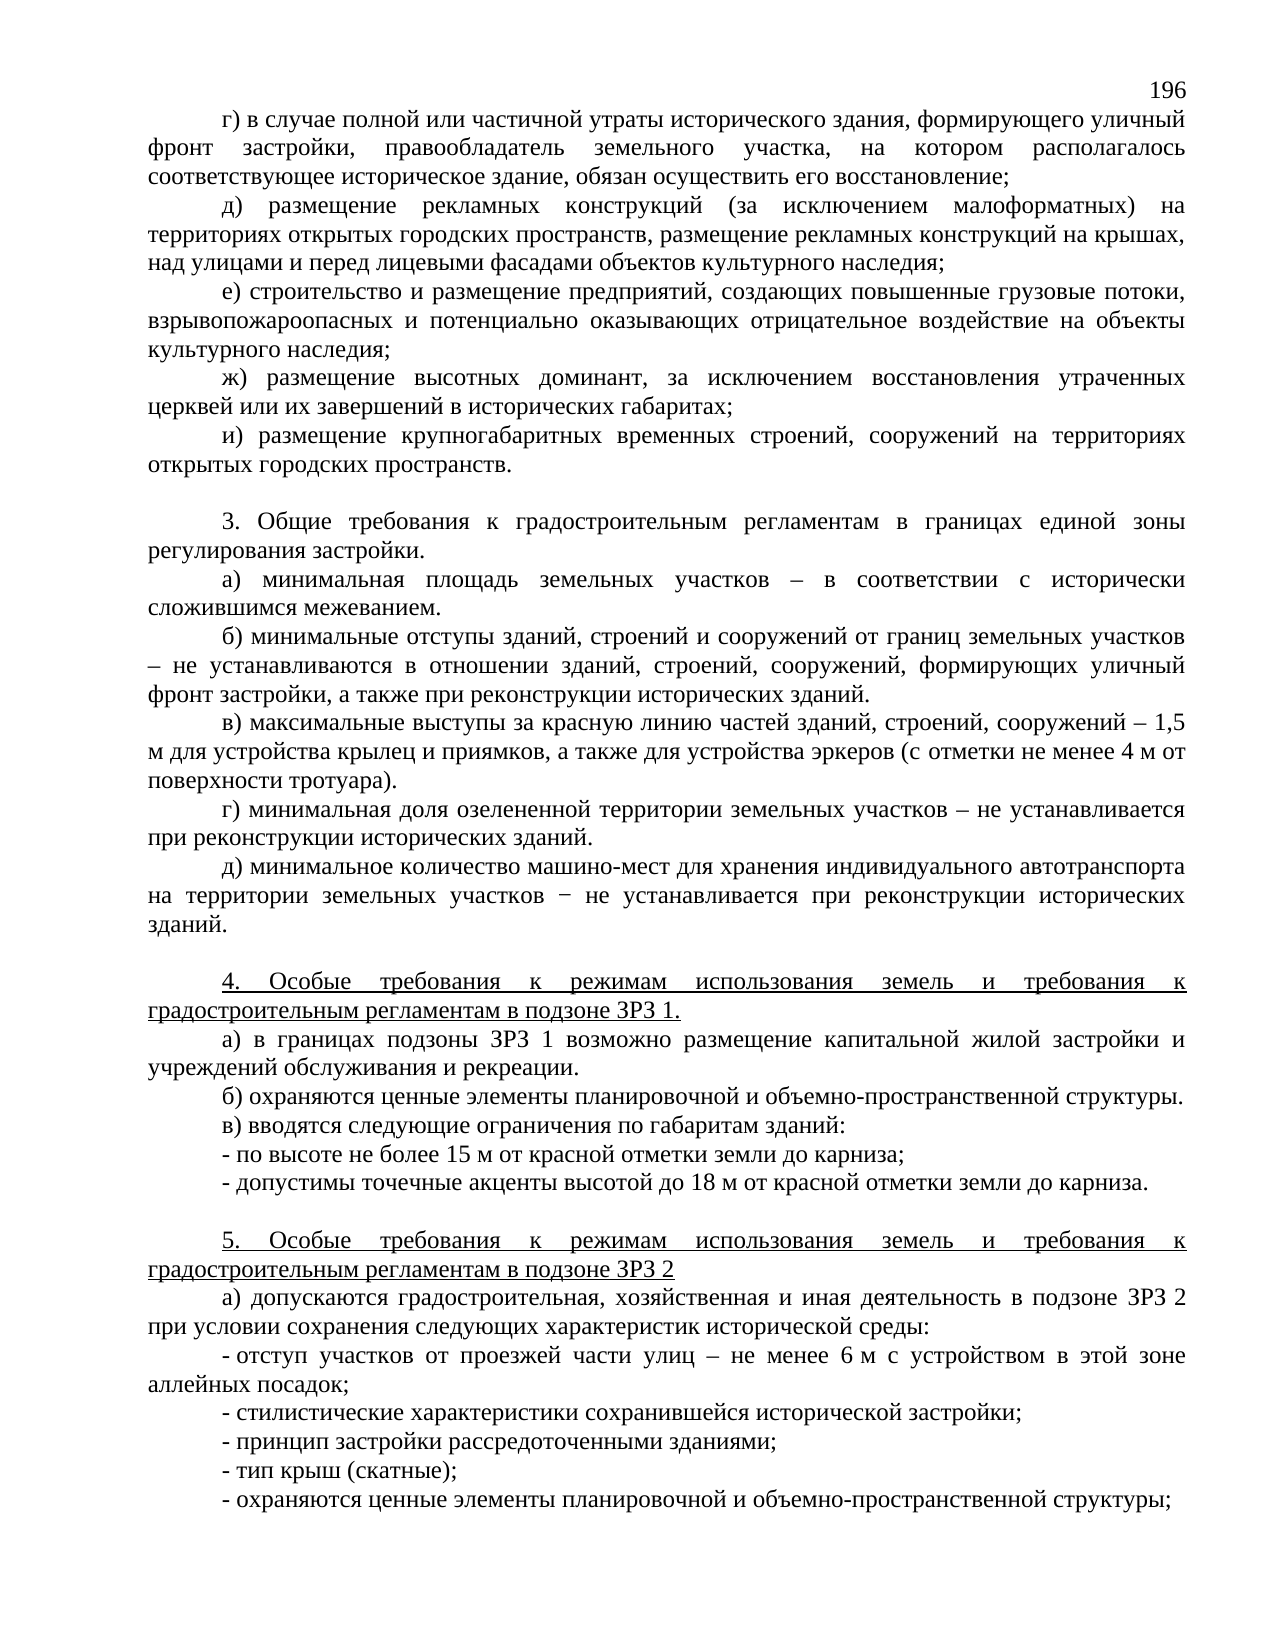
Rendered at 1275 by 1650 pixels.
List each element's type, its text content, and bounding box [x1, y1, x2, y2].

text г) в случае полной или частичной утраты исторического здания, формирующего уличный фронт застройки, правообладатель земельного участка, на котором располагалось соответствующее историческое здание, обязан осуществить его восстановление; [148, 104, 1186, 190]
text и) размещение крупногабаритных временных строений, сооружений на территориях открытых городских пространств. [148, 420, 1186, 477]
text - стилистические характеристики сохранившейся исторической застройки; [148, 1397, 1186, 1426]
text 5. Особые требования к режимам использования земель и требования к градостроительным регламентам в подзоне ЗРЗ 2 [148, 1225, 1186, 1282]
text - охраняются ценные элементы планировочной и объемно-пространственной структуры; [148, 1484, 1186, 1512]
text г) минимальная доля озелененной территории земельных участков – не устанавливается при реконструкции исторических зданий. [148, 794, 1186, 851]
text д) размещение рекламных конструкций (за исключением малоформатных) на территориях открытых городских пространств, размещение рекламных конструкций на крышах, над улицами и перед лицевыми фасадами объектов культурного наследия; [148, 190, 1186, 276]
text а) минимальная площадь земельных участков – в соответствии с исторически сложившимся межеванием. [148, 564, 1186, 621]
text б) охраняются ценные элементы планировочной и объемно-пространственной структуры. [148, 1081, 1186, 1110]
text - допустимы точечные акценты высотой до 18 м от красной отметки земли до карниза. [148, 1167, 1186, 1196]
text 4. Особые требования к режимам использования земель и требования к градостроительным регламентам в подзоне ЗРЗ 1. [148, 966, 1186, 1024]
text ж) размещение высотных доминант, за исключением восстановления утраченных церквей или их завершений в исторических габаритах; [148, 362, 1186, 420]
text е) строительство и размещение предприятий, создающих повышенные грузовые потоки, взрывопожароопасных и потенциально оказывающих отрицательное воздействие на объекты культурного наследия; [148, 276, 1186, 362]
text д) минимальное количество машино-мест для хранения индивидуального автотранспорта на территории земельных участков − не устанавливается при реконструкции исторических зданий. [148, 851, 1186, 937]
text - принцип застройки рассредоточенными зданиями; [148, 1426, 1186, 1455]
text а) допускаются градостроительная, хозяйственная и иная деятельность в подзоне ЗРЗ 2 при условии сохранения следующих характеристик исторической среды: [148, 1282, 1186, 1340]
text в) вводятся следующие ограничения по габаритам зданий: [148, 1110, 1186, 1139]
text а) в границах подзоны ЗРЗ 1 возможно размещение капитальной жилой застройки и учреждений обслуживания и рекреации. [148, 1024, 1186, 1081]
text в) максимальные выступы за красную линию частей зданий, строений, сооружений – 1,5 м для устройства крылец и приямков, а также для устройства эркеров (с отметки не менее 4 м от поверхности тротуара). [148, 707, 1186, 794]
text - отступ участков от проезжей части улиц – не менее 6 м с устройством в этой зоне аллейных посадок; [148, 1340, 1186, 1397]
text - по высоте не более 15 м от красной отметки земли до карниза; [148, 1139, 1186, 1167]
text 3. Общие требования к градостроительным регламентам в границах единой зоны регулирования застройки. [148, 506, 1186, 564]
text б) минимальные отступы зданий, строений и сооружений от границ земельных участков – не устанавливаются в отношении зданий, строений, сооружений, формирующих уличный фронт застройки, а также при реконструкции исторических зданий. [148, 621, 1186, 707]
text - тип крыш (скатные); [148, 1455, 1186, 1484]
